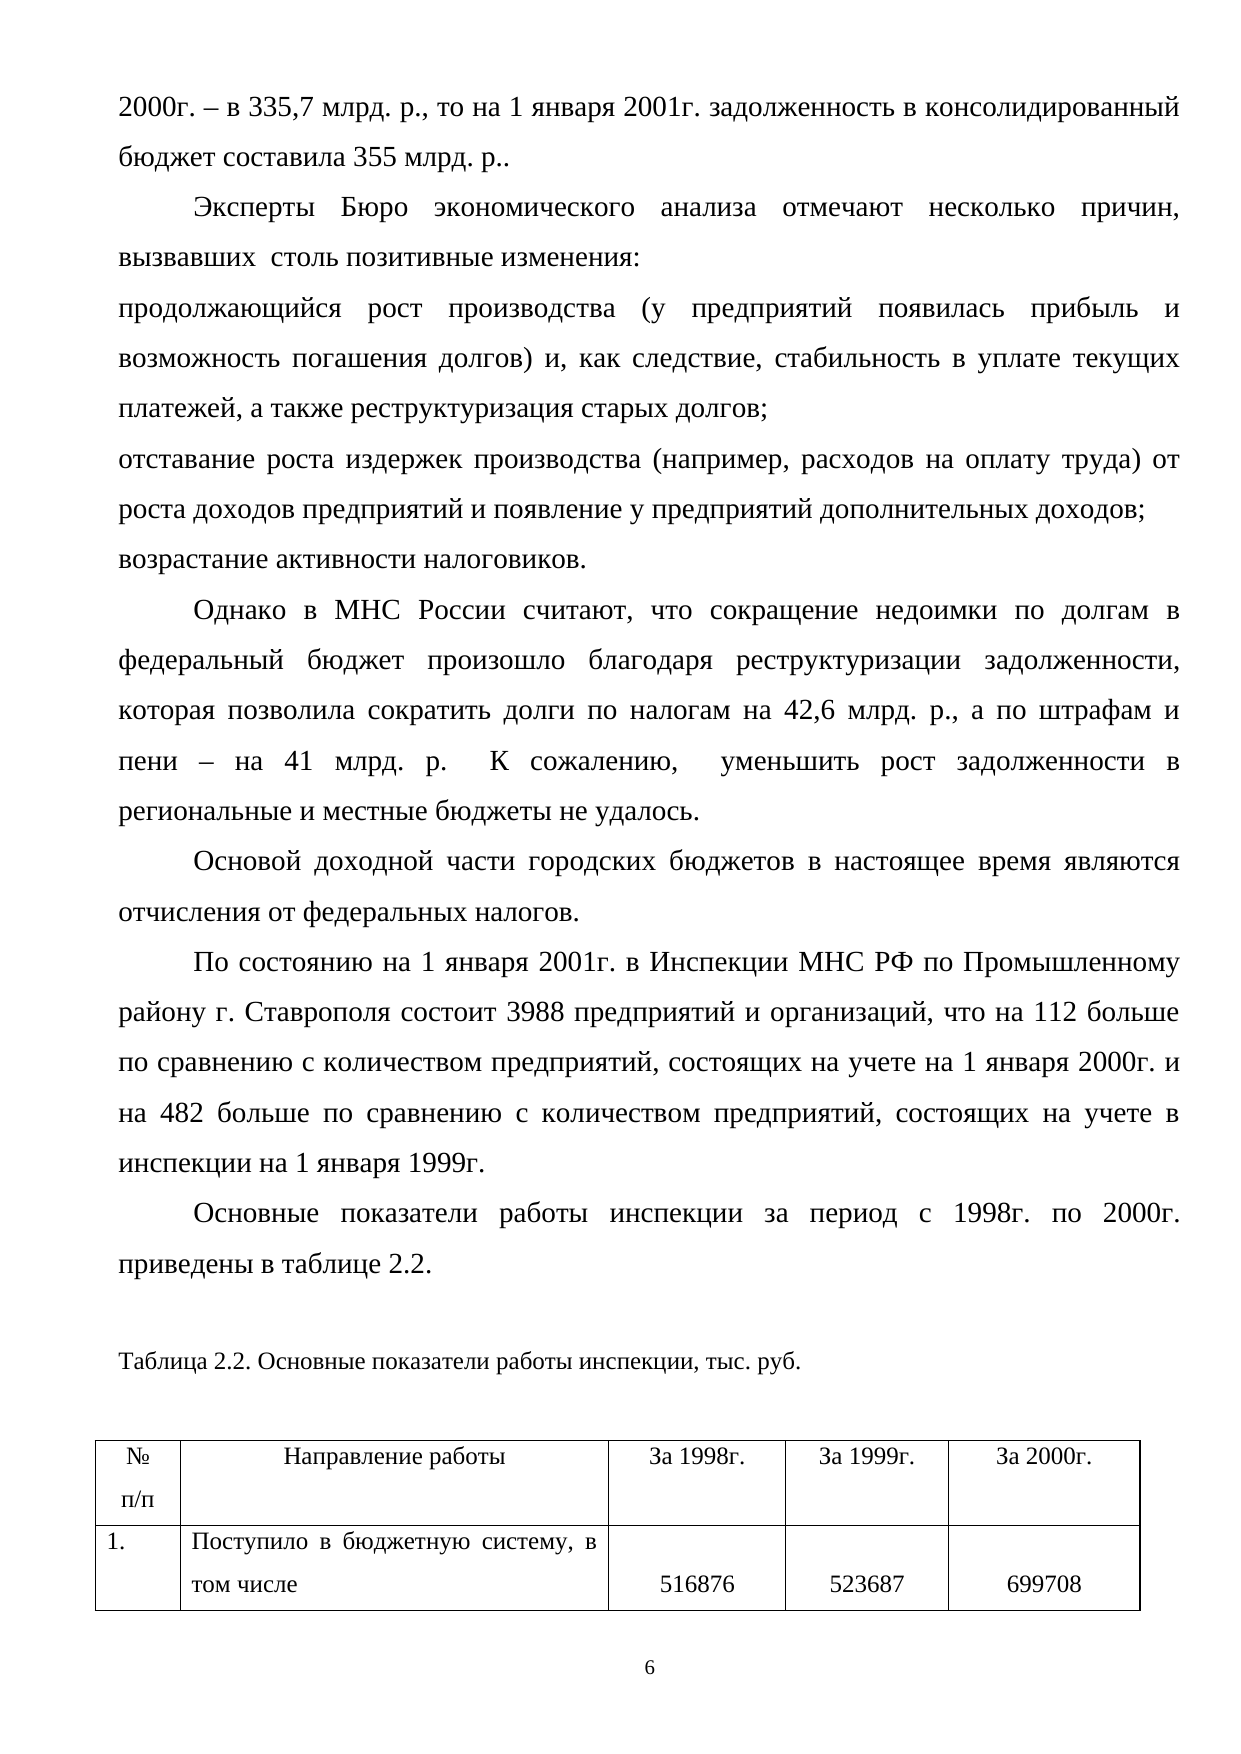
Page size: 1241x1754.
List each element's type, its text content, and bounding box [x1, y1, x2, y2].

table_header За 1999г. [786, 1441, 948, 1525]
table_cell Поступило в бюджетную систему, в том числе [181, 1526, 608, 1610]
text возрастание активности налоговиков. [118, 541, 1181, 575]
text Основой доходной части городских бюджетов в настоящее время являются отчисления от федеральных налогов. [118, 843, 1181, 927]
table_cell 516876 [609, 1526, 785, 1610]
text По состоянию на 1 января 2001г. в Инспекции МНС РФ по Промышленному району г. Ставрополя состоит 3988 предприятий и организаций, что на 112 больше по сравнению с количеством предприятий, состоящих на учете на 1 января 2000г. и на 482 больше по сравнению с количеством предприятий, состоящих на учете в инспекции на 1 января 1999г. [118, 944, 1181, 1179]
text отставание роста издержек производства (например, расходов на оплату труда) от роста доходов предприятий и появление у предприятий дополнительных доходов; [118, 441, 1181, 525]
text Однако в МНС России считают, что сокращение недоимки по долгам в федеральный бюджет произошло благодаря реструктуризации задолженности, которая позволила сократить долги по налогам на 42,6 млрд. р., а по штрафам и пени – на 41 млрд. р. К сожалению, уменьшить рост задолженности в региональные и местные бюджеты не удалось. [118, 592, 1181, 827]
table_header За 1998г. [609, 1441, 785, 1525]
table_cell 523687 [786, 1526, 948, 1610]
text Основные показатели работы инспекции за период с 1998г. по 2000г. приведены в таблице 2.2. [118, 1196, 1181, 1279]
text Эксперты Бюро экономического анализа отмечают несколько причин, вызвавших столь позитивные изменения: [118, 189, 1181, 273]
table_cell 1. [96, 1526, 180, 1610]
text Таблица 2.2. Основные показатели работы инспекции, тыс. руб. [118, 1346, 1181, 1375]
table_header За 2000г. [949, 1441, 1139, 1525]
table_header Направление работы [181, 1441, 608, 1525]
table_header № п/п [96, 1441, 180, 1525]
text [118, 89, 1181, 172]
table_cell 699708 [949, 1526, 1139, 1610]
text продолжающийся рост производства (у предприятий появилась прибыль и возможность погашения долгов) и, как следствие, стабильность в уплате текущих платежей, а также реструктуризация старых долгов; [118, 290, 1181, 424]
